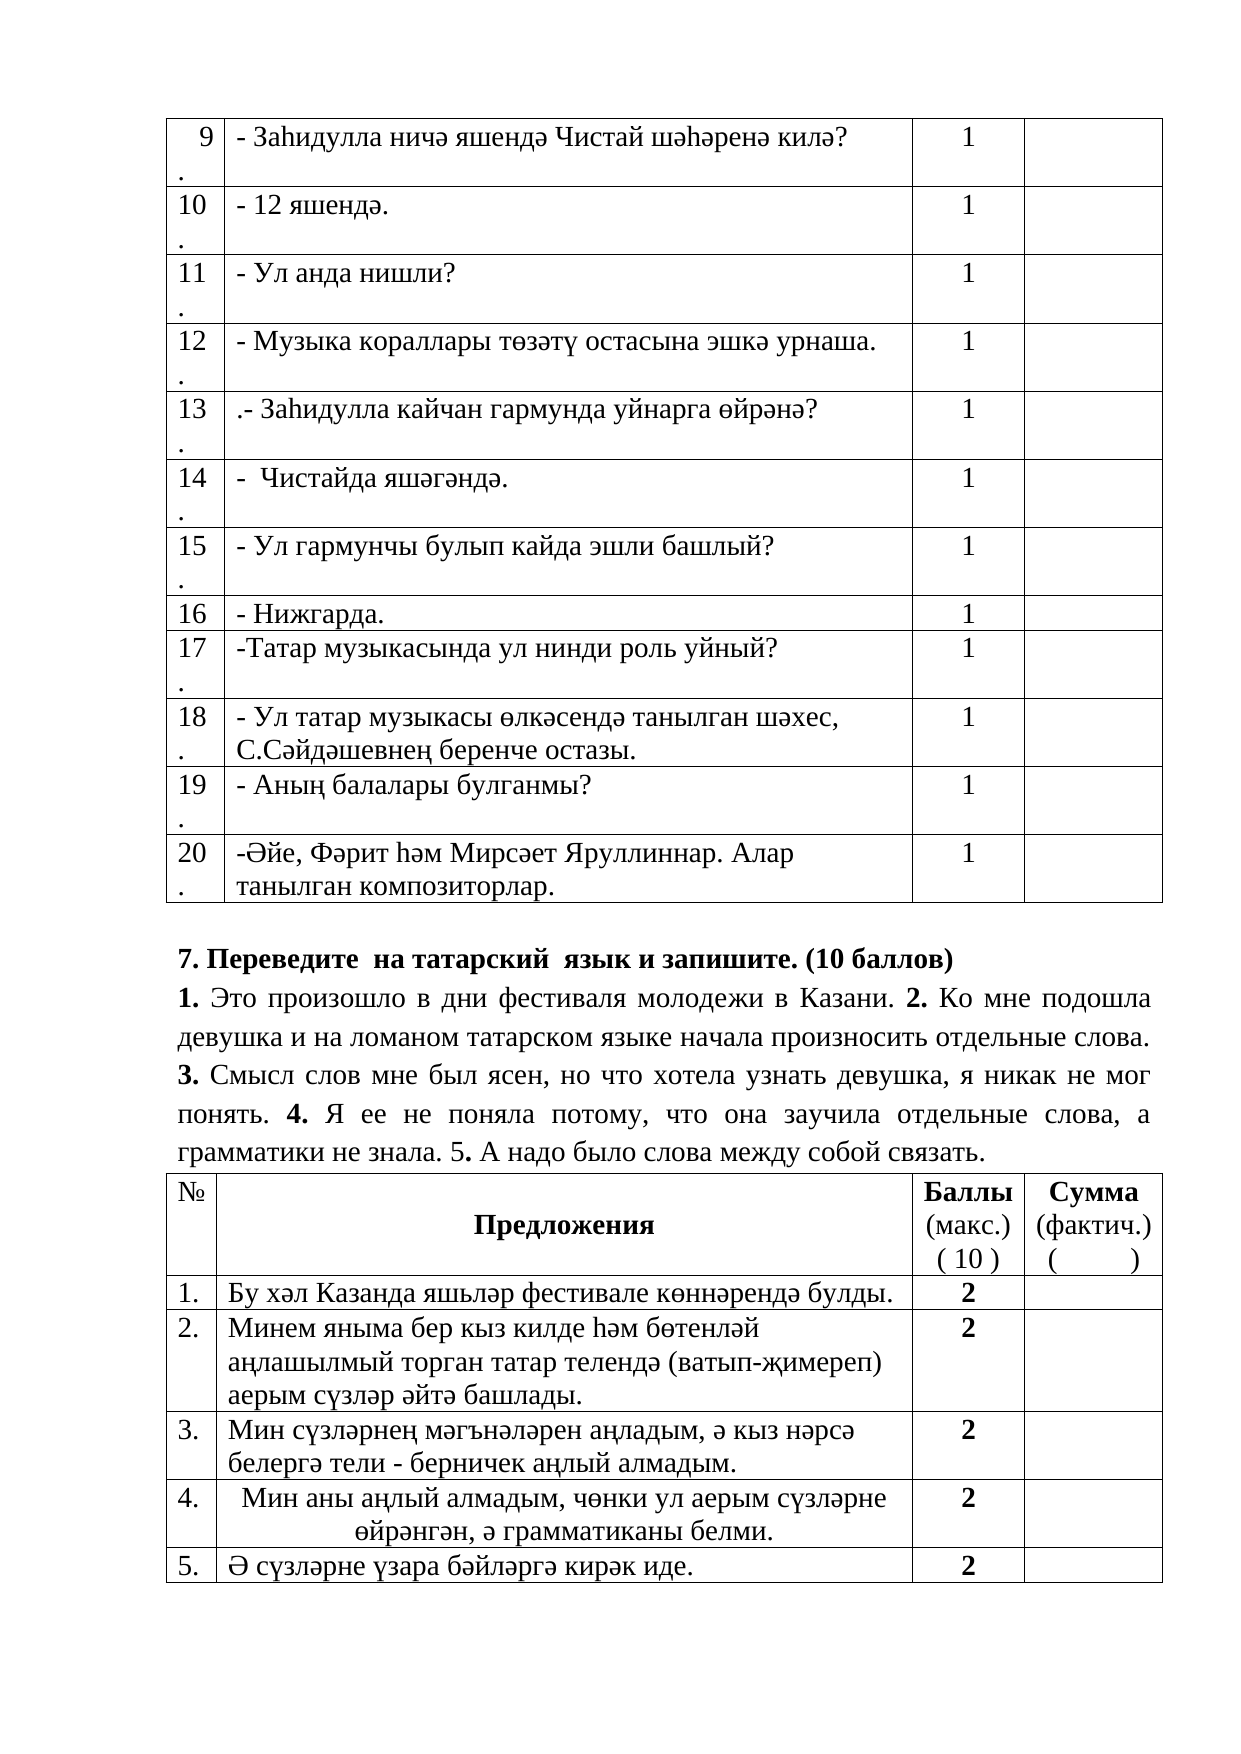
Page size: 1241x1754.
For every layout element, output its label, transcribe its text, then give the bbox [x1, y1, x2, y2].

table_cell [1025, 835, 1162, 902]
table_cell 12. [167, 324, 224, 391]
table_cell [1025, 596, 1162, 629]
table_cell - Аның балалары булганмы? [225, 767, 912, 834]
table_cell 1 [913, 699, 1024, 766]
table_cell 1 [913, 187, 1024, 254]
table_cell Минем яныма бер кыз килде һәм бөтенләй аңлашылмый торган татар телендә (ватып-җимереп) аерым сүзләр әйтә башлады. [217, 1310, 912, 1411]
table_cell 9. [167, 119, 224, 186]
table_cell 19. [167, 767, 224, 834]
table_cell [1025, 1276, 1162, 1309]
table_cell 2 [913, 1412, 1024, 1479]
table_cell [1025, 1548, 1162, 1582]
table_header Предложения [217, 1174, 912, 1274]
table_cell [1025, 767, 1162, 834]
table_cell [1025, 255, 1162, 322]
table_cell [1025, 324, 1162, 391]
table_cell 1 [913, 460, 1024, 527]
table_cell - 12 яшендә. [225, 187, 912, 254]
table_cell 1 [913, 392, 1024, 459]
table_cell .- Заһидулла кайчан гармунда уйнарга өйрәнә? [225, 392, 912, 459]
table_cell [1025, 392, 1162, 459]
table_cell [1025, 1412, 1162, 1479]
table_cell 1 [913, 324, 1024, 391]
table_cell Мин аны аңлый алмадым, чөнки ул аерым сүзләрне өйрәнгән, ә грамматиканы белми. [217, 1480, 912, 1547]
text 7. Переведите на татарский язык и запишите. (10 баллов) [177, 942, 1152, 975]
table_cell [1025, 187, 1162, 254]
table_header Сумма (фактич.) ( ) [1025, 1174, 1162, 1274]
table_cell 1 [913, 767, 1024, 834]
table_cell - Заһидулла ничә яшендә Чистай шәһәренә килә? [225, 119, 912, 186]
table_cell 13. [167, 392, 224, 459]
table_cell - Нижгарда. [225, 596, 912, 629]
table_cell 1 [913, 528, 1024, 595]
table_cell [1025, 1480, 1162, 1547]
table_header Баллы (макс.) ( 10 ) [913, 1174, 1024, 1274]
table_cell 15. [167, 528, 224, 595]
table_cell 10. [167, 187, 224, 254]
table_cell [1025, 1310, 1162, 1411]
table_cell 20. [167, 835, 224, 902]
table_cell 1 [913, 119, 1024, 186]
table_cell 18. [167, 699, 224, 766]
table_cell [1025, 699, 1162, 766]
table_cell 2 [913, 1480, 1024, 1547]
table_cell Мин сүзләрнең мәгънәләрен аңладым, ә кыз нәрсә белергә тели - берничек аңлый алмадым. [217, 1412, 912, 1479]
table_cell Бу хәл Казанда яшьләр фестивале көннәрендә булды. [217, 1276, 912, 1309]
table_cell 1. [167, 1276, 216, 1309]
table_cell 14. [167, 460, 224, 527]
table_cell 2. [167, 1310, 216, 1411]
table_cell 2 [913, 1276, 1024, 1309]
table_cell [1025, 119, 1162, 186]
table_cell - Чистайда яшәгәндә. [225, 460, 912, 527]
table_cell -Әйе, Фәрит һәм Мирсәет Яруллиннар. Алар танылган композиторлар. [225, 835, 912, 902]
table_cell 1 [913, 596, 1024, 629]
table_cell 5. [167, 1548, 216, 1582]
table_cell Ә сүзләрне үзара бәйләргә кирәк иде. [217, 1548, 912, 1582]
table_cell 2 [913, 1548, 1024, 1582]
table_cell 4. [167, 1480, 216, 1547]
table_cell [1025, 528, 1162, 595]
table_cell 1 [913, 631, 1024, 698]
table_cell - Ул гармунчы булып кайда эшли башлый? [225, 528, 912, 595]
table_cell -Татар музыкасында ул нинди роль уйный? [225, 631, 912, 698]
table_cell 3. [167, 1412, 216, 1479]
text 1. Это произошло в дни фестиваля молодежи в Казани. 2. Ко мне подошла девушка и на ломаном татарском языке начала произносить отдельные слова. 3. Смысл слов мне был ясен, но что хотела узнать девушка, я никак не мог понять. 4. Я ее не поняла потому, что она заучила отдельные слова, а грамматики не знала. 5. А надо было слова между собой связать. [177, 980, 1152, 1168]
table_cell 1 [913, 255, 1024, 322]
table_cell [1025, 460, 1162, 527]
table_cell 11. [167, 255, 224, 322]
table_cell - Ул анда нишли? [225, 255, 912, 322]
table_cell - Музыка кораллары төзәтү остасына эшкә урнаша. [225, 324, 912, 391]
table_cell 1 [913, 835, 1024, 902]
table_cell 2 [913, 1310, 1024, 1411]
table_cell - Ул татар музыкасы өлкәсендә танылган шәхес, С.Сәйдәшевнең беренче остазы. [225, 699, 912, 766]
table_cell 16 [167, 596, 224, 629]
table_cell [1025, 631, 1162, 698]
table_header № [167, 1174, 216, 1274]
table_cell 17. [167, 631, 224, 698]
